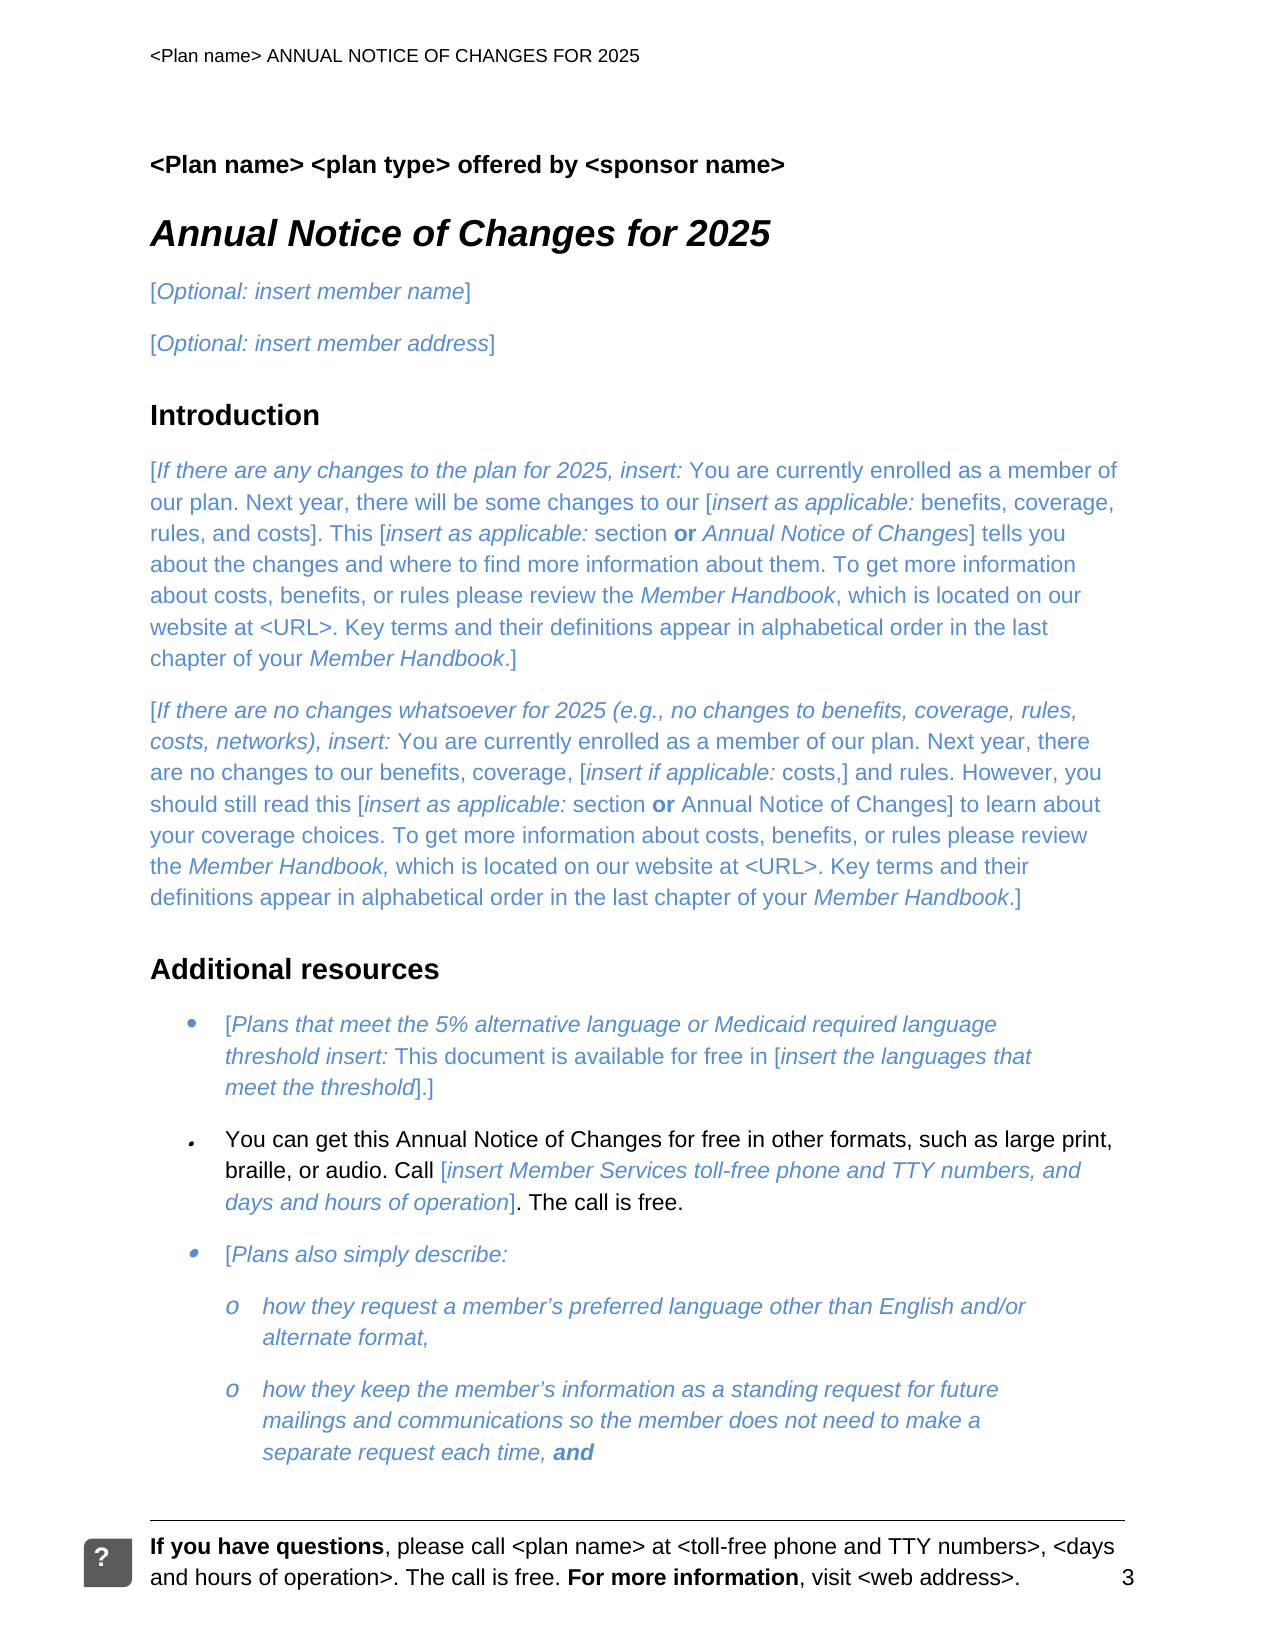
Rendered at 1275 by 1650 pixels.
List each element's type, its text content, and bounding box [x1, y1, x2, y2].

text You can get this Annual Notice of Changes for free in other formats, such as large print, braille, or audio. Call [insert Member Services toll-free phone and TTY numbers, and days and hours of operation]. The call is free. [187, 1122, 1125, 1216]
text <Plan name> <plan type> offered by <sponsor name> [150, 150, 1125, 179]
text how they keep the member’s information as a standing request for future mailings and communications so the member does not need to make a separate request each time, and [225, 1372, 1050, 1466]
title Annual Notice of Changes for 2025 [150, 216, 1125, 254]
text [If there are any changes to the plan for 2025, insert: You are currently enrolled as a member of our plan. Next year, there will be some changes to our [insert as applicable: benefits, coverage, rules, and costs]. This [insert as applicable: section or Annual Notice of Changes] tells you about the changes and where to find more information about them. To get more information about costs, benefits, or rules please review the Member Handbook, which is located on our website at <URL>. Key terms and their definitions appear in alphabetical order in the last chapter of your Member Handbook.] [150, 454, 1125, 672]
text [Optional: insert member name] [150, 274, 1125, 306]
text [If there are no changes whatsoever for 2025 (e.g., no changes to benefits, coverage, rules, costs, networks), insert: You are currently enrolled as a member of our plan. Next year, there are no changes to our benefits, coverage, [insert if applicable: costs,] and rules. However, you should still read this [insert as applicable: section or Annual Notice of Changes] to learn about your coverage choices. To get more information about costs, benefits, or rules please review the Member Handbook, which is located on our website at <URL>. Key terms and their definitions appear in alphabetical order in the last chapter of your Member Handbook.] [150, 693, 1125, 912]
text [Plans also simply describe: [187, 1237, 1050, 1268]
text Additional resources [150, 949, 1125, 987]
text [Optional: insert member address] [150, 327, 1125, 358]
text [Plans that meet the 5% alternative language or Medicaid required language threshold insert: This document is available for free in [insert the languages that meet the threshold].] [187, 1008, 1050, 1102]
text how they request a member’s preferred language other than English and/or alternate format, [225, 1289, 1050, 1352]
text Introduction [150, 395, 1125, 433]
